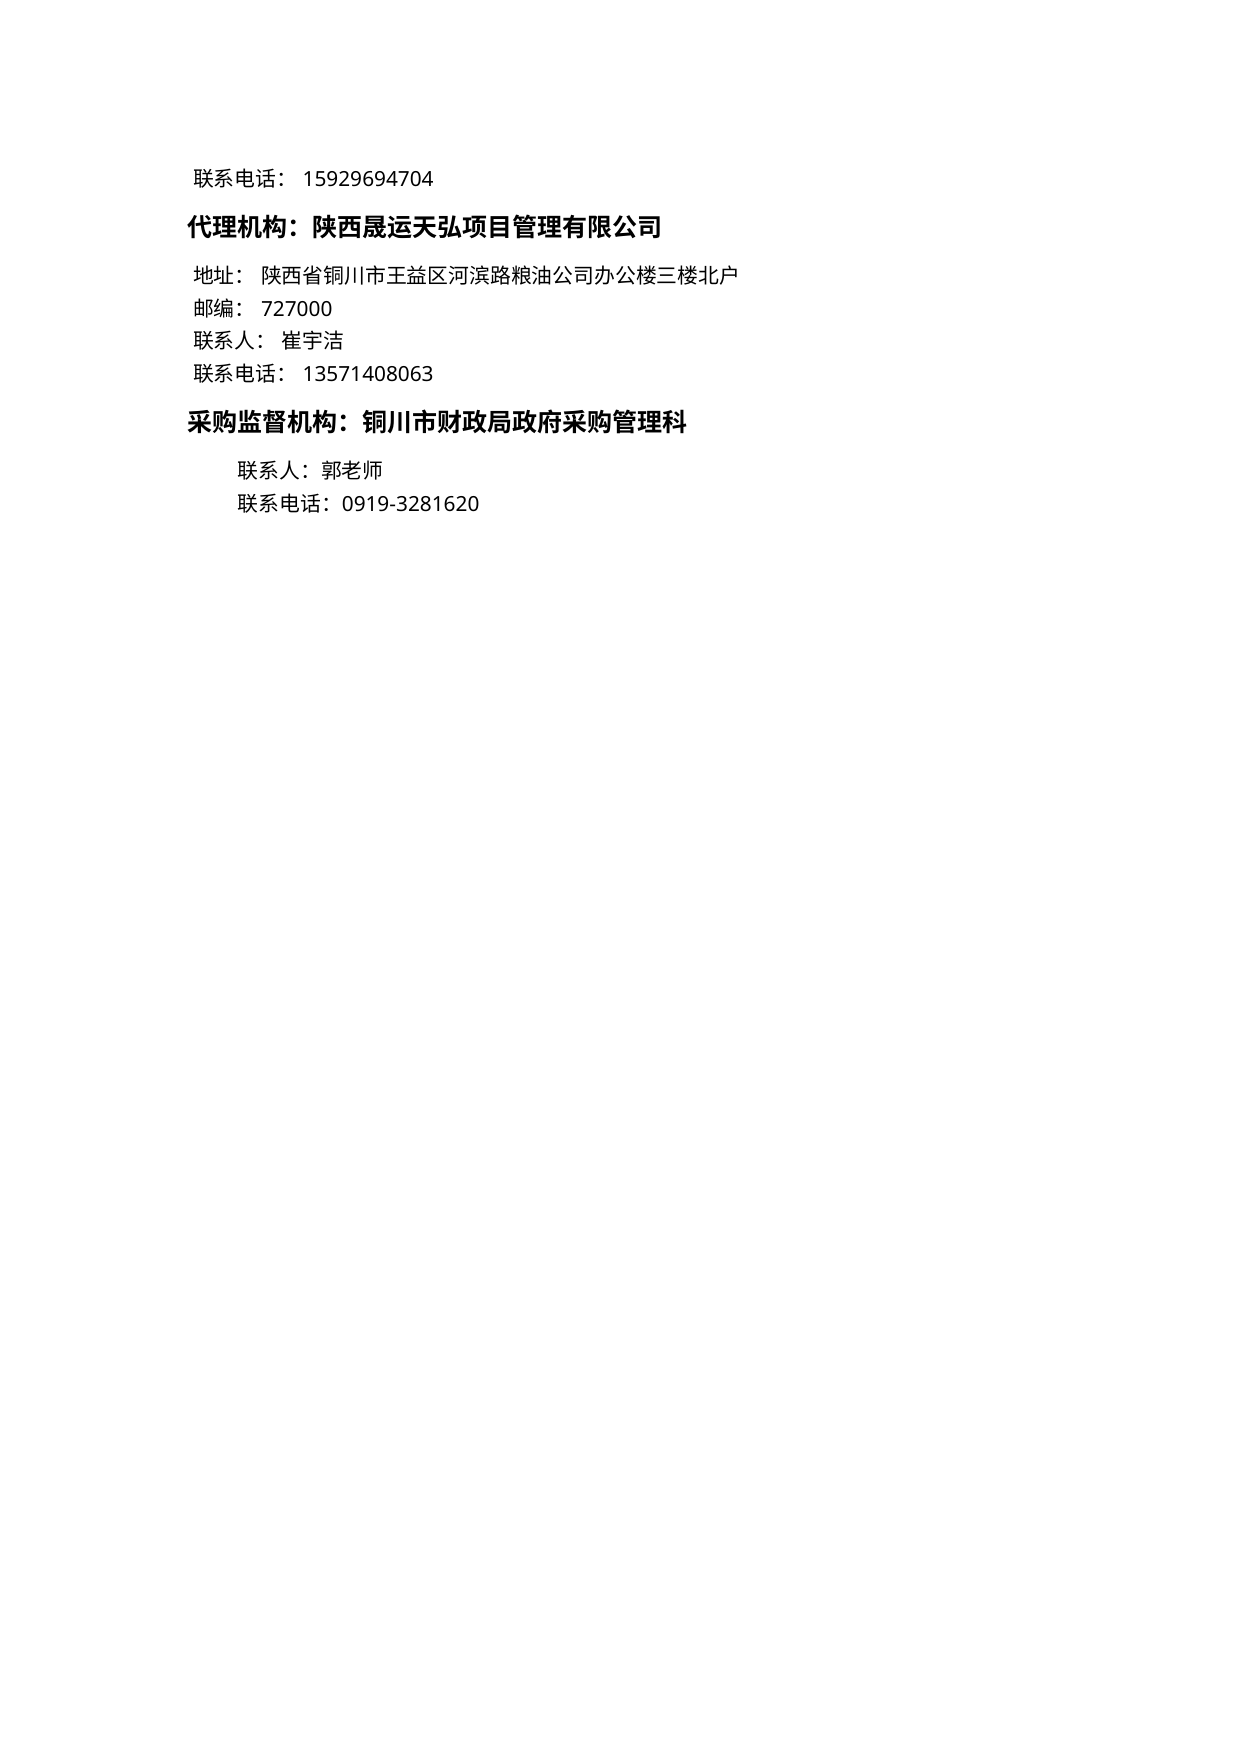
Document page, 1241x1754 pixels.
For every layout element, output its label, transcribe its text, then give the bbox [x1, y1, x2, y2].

text 采购监督机构：铜川市财政局政府采购管理科 [187, 389, 1053, 454]
text 联系电话： 15929694704 [187, 162, 1053, 194]
text 地址： 陕西省铜川市王益区河滨路粮油公司办公楼三楼北户 [187, 259, 1053, 292]
text 联系电话：0919-3281620 [187, 487, 1053, 519]
text 联系人：郭老师 [187, 454, 1053, 487]
text 邮编： 727000 [187, 292, 1053, 324]
text 联系电话： 13571408063 [187, 357, 1053, 389]
text 代理机构：陕西晟运天弘项目管理有限公司 [187, 194, 1053, 259]
text 联系人： 崔宇洁 [187, 324, 1053, 357]
